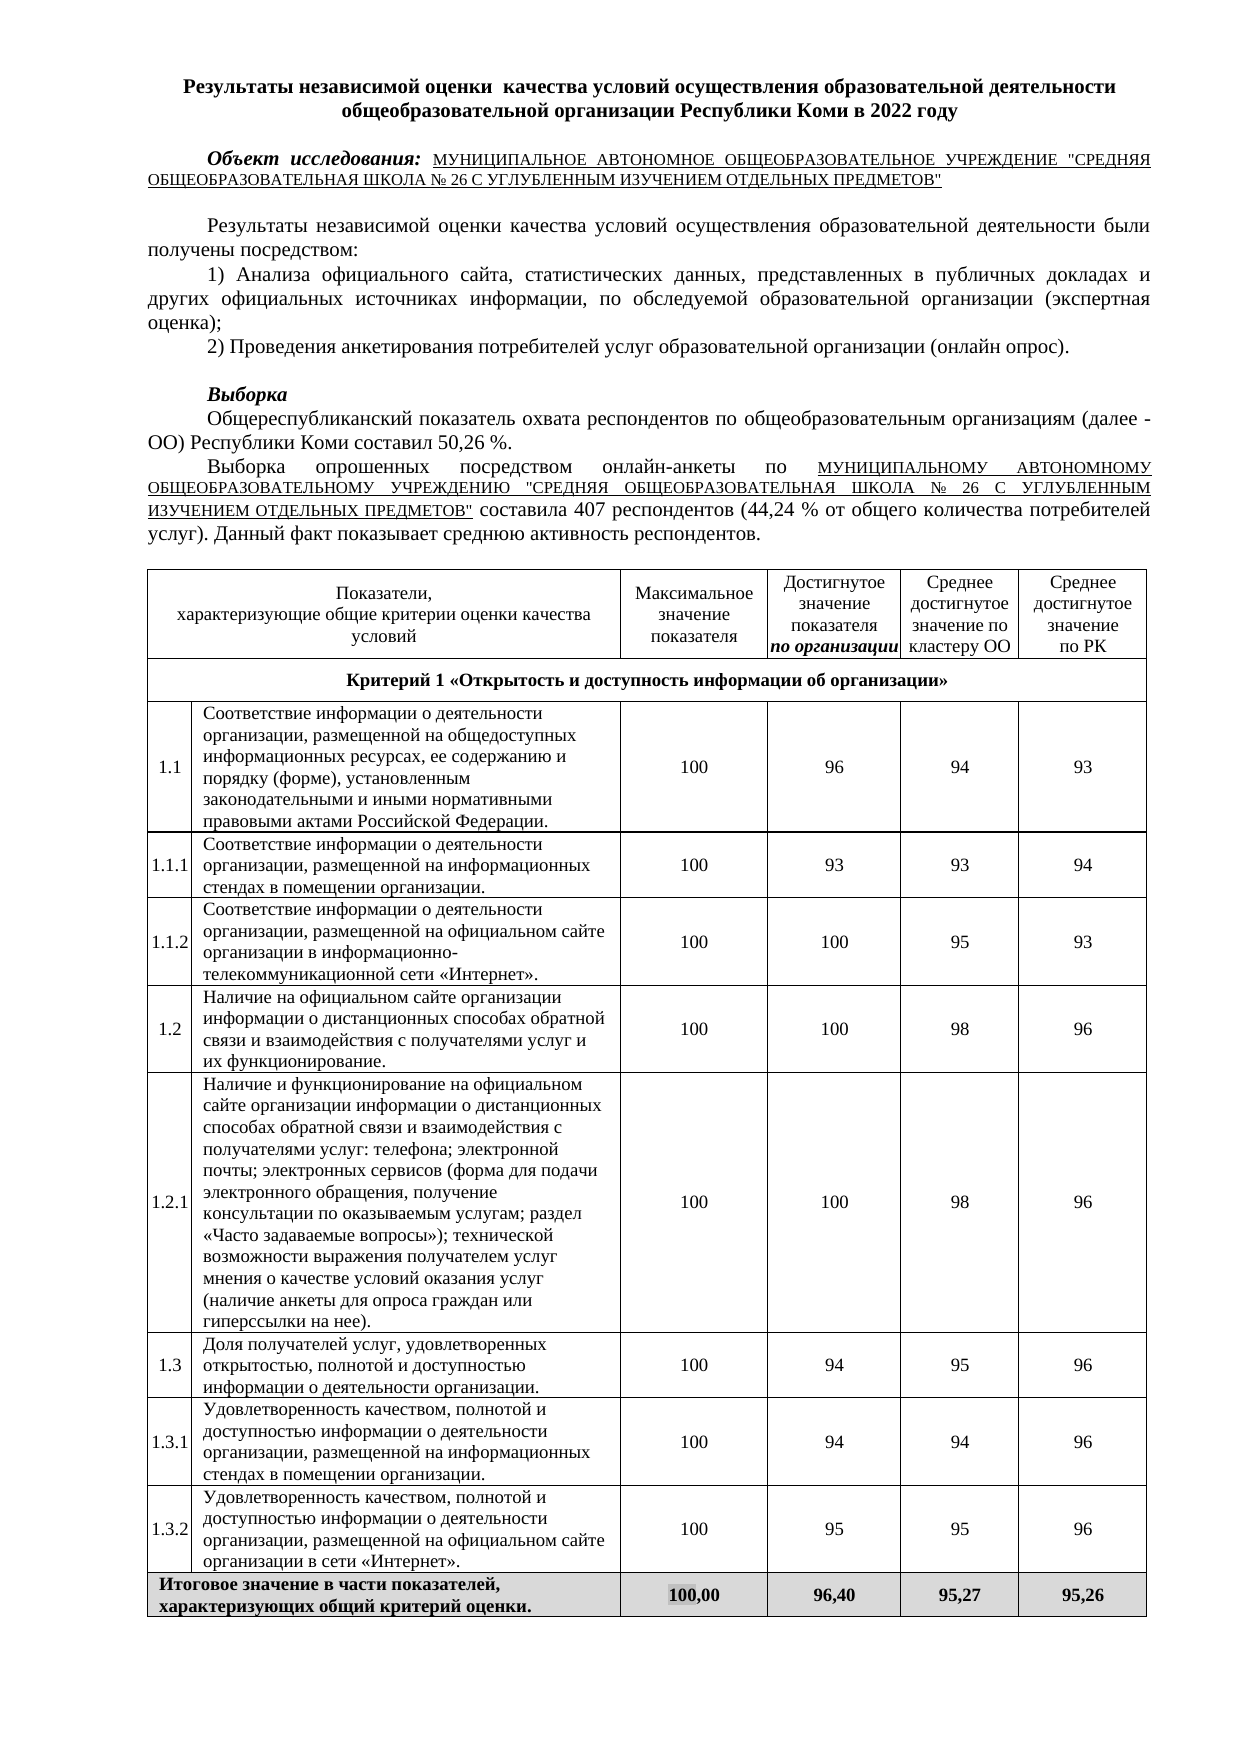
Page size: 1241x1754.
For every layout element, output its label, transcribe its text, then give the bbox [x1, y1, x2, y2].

table_cell 94 [768, 1333, 900, 1397]
text Результаты независимой оценки качества условий осуществления образовательной деятельности были получены посредством: [148, 213, 1152, 261]
table_cell 94 [901, 1398, 1018, 1484]
table_header Среднее достигнутое значение по кластеру ОО [901, 570, 1018, 657]
table_cell 98 [901, 986, 1018, 1072]
table_cell Соответствие информации о деятельности организации, размещенной на официальном сайте организации в информационно-телекоммуникационной сети «Интернет». [192, 898, 620, 984]
table_cell 96 [1019, 1073, 1146, 1332]
text Общереспубликанский показатель охвата респондентов по общеобразовательным организациям (далее - ОО) Республики Коми составил 50,26 %. [148, 406, 1152, 454]
table_cell 100 [621, 1486, 767, 1572]
table_cell 94 [901, 702, 1018, 831]
table_cell 93 [1019, 702, 1146, 831]
text 1) Анализа официального сайта, статистических данных, представленных в публичных докладах и других официальных источниках информации, по обследуемой образовательной организации (экспертная оценка); [148, 261, 1152, 334]
table_cell 95 [901, 1486, 1018, 1572]
table_cell 94 [1019, 833, 1146, 897]
table_cell 95,27 [901, 1573, 1018, 1616]
table_cell Соответствие информации о деятельности организации, размещенной на информационных стендах в помещении организации. [192, 833, 620, 897]
table_cell 1.1.1 [148, 833, 191, 897]
text 2) Проведения анкетирования потребителей услуг образовательной организации (онлайн опрос). [148, 334, 1152, 358]
table_cell 93 [901, 833, 1018, 897]
table_cell Удовлетворенность качеством, полнотой и доступностью информации о деятельности организации, размещенной на официальном сайте организации в сети «Интернет». [192, 1486, 620, 1572]
table_cell Удовлетворенность качеством, полнотой и доступностью информации о деятельности организации, размещенной на информационных стендах в помещении организации. [192, 1398, 620, 1484]
table_cell 96 [1019, 986, 1146, 1072]
text Результаты независимой оценки качества условий осуществления образовательной деятельности общеобразовательной организации Республики Коми в 2022 году [148, 74, 1152, 122]
table_cell 100 [621, 898, 767, 984]
table_cell 93 [1019, 898, 1146, 984]
table_cell 95 [901, 1333, 1018, 1397]
table_cell Соответствие информации о деятельности организации, размещенной на общедоступных информационных ресурсах, ее содержанию и порядку (форме), установленным законодательными и иными нормативными правовыми актами Российской Федерации. [192, 702, 620, 831]
table_cell 96 [1019, 1398, 1146, 1484]
table_cell 100,00 [621, 1573, 767, 1616]
table_cell 95 [768, 1486, 900, 1572]
table_cell 1.1 [148, 702, 191, 831]
table_cell 100 [621, 833, 767, 897]
table_cell 1.3.2 [148, 1486, 191, 1572]
table_cell Доля получателей услуг, удовлетворенных открытостью, полнотой и доступностью информации о деятельности организации. [192, 1333, 620, 1397]
table_cell Итоговое значение в части показателей, характеризующих общий критерий оценки. [148, 1573, 620, 1616]
table_cell 1.2.1 [148, 1073, 191, 1332]
table_cell 96,40 [768, 1573, 900, 1616]
table_cell 96 [768, 702, 900, 831]
table_header Показатели, характеризующие общие критерии оценки качества условий [148, 570, 620, 657]
table_cell 96 [1019, 1333, 1146, 1397]
text Выборка [148, 382, 1152, 406]
table_cell 95,26 [1019, 1573, 1146, 1616]
table_cell Наличие и функционирование на официальном сайте организации информации о дистанционных способах обратной связи и взаимодействия с получателями услуг: телефона; электронной почты; электронных сервисов (форма для подачи электронного обращения, получение консультации по оказываемым услугам; раздел «Часто задаваемые вопросы»); технической возможности выражения получателем услуг мнения о качестве условий оказания услуг (наличие анкеты для опроса граждан или гиперссылки на нее). [192, 1073, 620, 1332]
table_cell 100 [768, 898, 900, 984]
text Объект исследования: МУНИЦИПАЛЬНОЕ АВТОНОМНОЕ ОБЩЕОБРАЗОВАТЕЛЬНОЕ УЧРЕЖДЕНИЕ "СРЕДНЯЯ ОБЩЕОБРАЗОВАТЕЛЬНАЯ ШКОЛА № 26 С УГЛУБЛЕННЫМ ИЗУЧЕНИЕМ ОТДЕЛЬНЫХ ПРЕДМЕТОВ" [148, 146, 1152, 189]
table_cell 100 [621, 1333, 767, 1397]
table_cell 100 [768, 986, 900, 1072]
table_header Достигнутое значение показателя по организации [768, 570, 900, 657]
text Выборка опрошенных посредством онлайн-анкеты по МУНИЦИПАЛЬНОМУ АВТОНОМНОМУ ОБЩЕОБРАЗОВАТЕЛЬНОМУ УЧРЕЖДЕНИЮ "СРЕДНЯЯ ОБЩЕОБРАЗОВАТЕЛЬНАЯ ШКОЛА № 26 С УГЛУБЛЕННЫМ ИЗУЧЕНИЕМ ОТДЕЛЬНЫХ ПРЕДМЕТОВ" составила 407 респондентов (44,24 % от общего количества потребителей услуг). Данный факт показывает среднюю активность респондентов. [148, 454, 1152, 545]
table_cell Наличие на официальном сайте организации информации о дистанционных способах обратной связи и взаимодействия с получателями услуг и их функционирование. [192, 986, 620, 1072]
table_cell 98 [901, 1073, 1018, 1332]
table_cell 1.3.1 [148, 1398, 191, 1484]
table_cell 100 [621, 986, 767, 1072]
table_header Среднее достигнутое значение по РК [1019, 570, 1146, 657]
table_cell 1.3 [148, 1333, 191, 1397]
table_cell 95 [901, 898, 1018, 984]
table_cell 100 [768, 1073, 900, 1332]
table_cell 96 [1019, 1486, 1146, 1572]
table_cell 93 [768, 833, 900, 897]
table_cell 100 [621, 1073, 767, 1332]
table_cell 1.1.2 [148, 898, 191, 984]
table_cell 100 [621, 1398, 767, 1484]
table_header Максимальное значение показателя [621, 570, 767, 657]
table_cell 100 [621, 702, 767, 831]
table_cell Критерий 1 «Открытость и доступность информации об организации» [148, 659, 1146, 701]
table_cell 94 [768, 1398, 900, 1484]
table_cell 1.2 [148, 986, 191, 1072]
